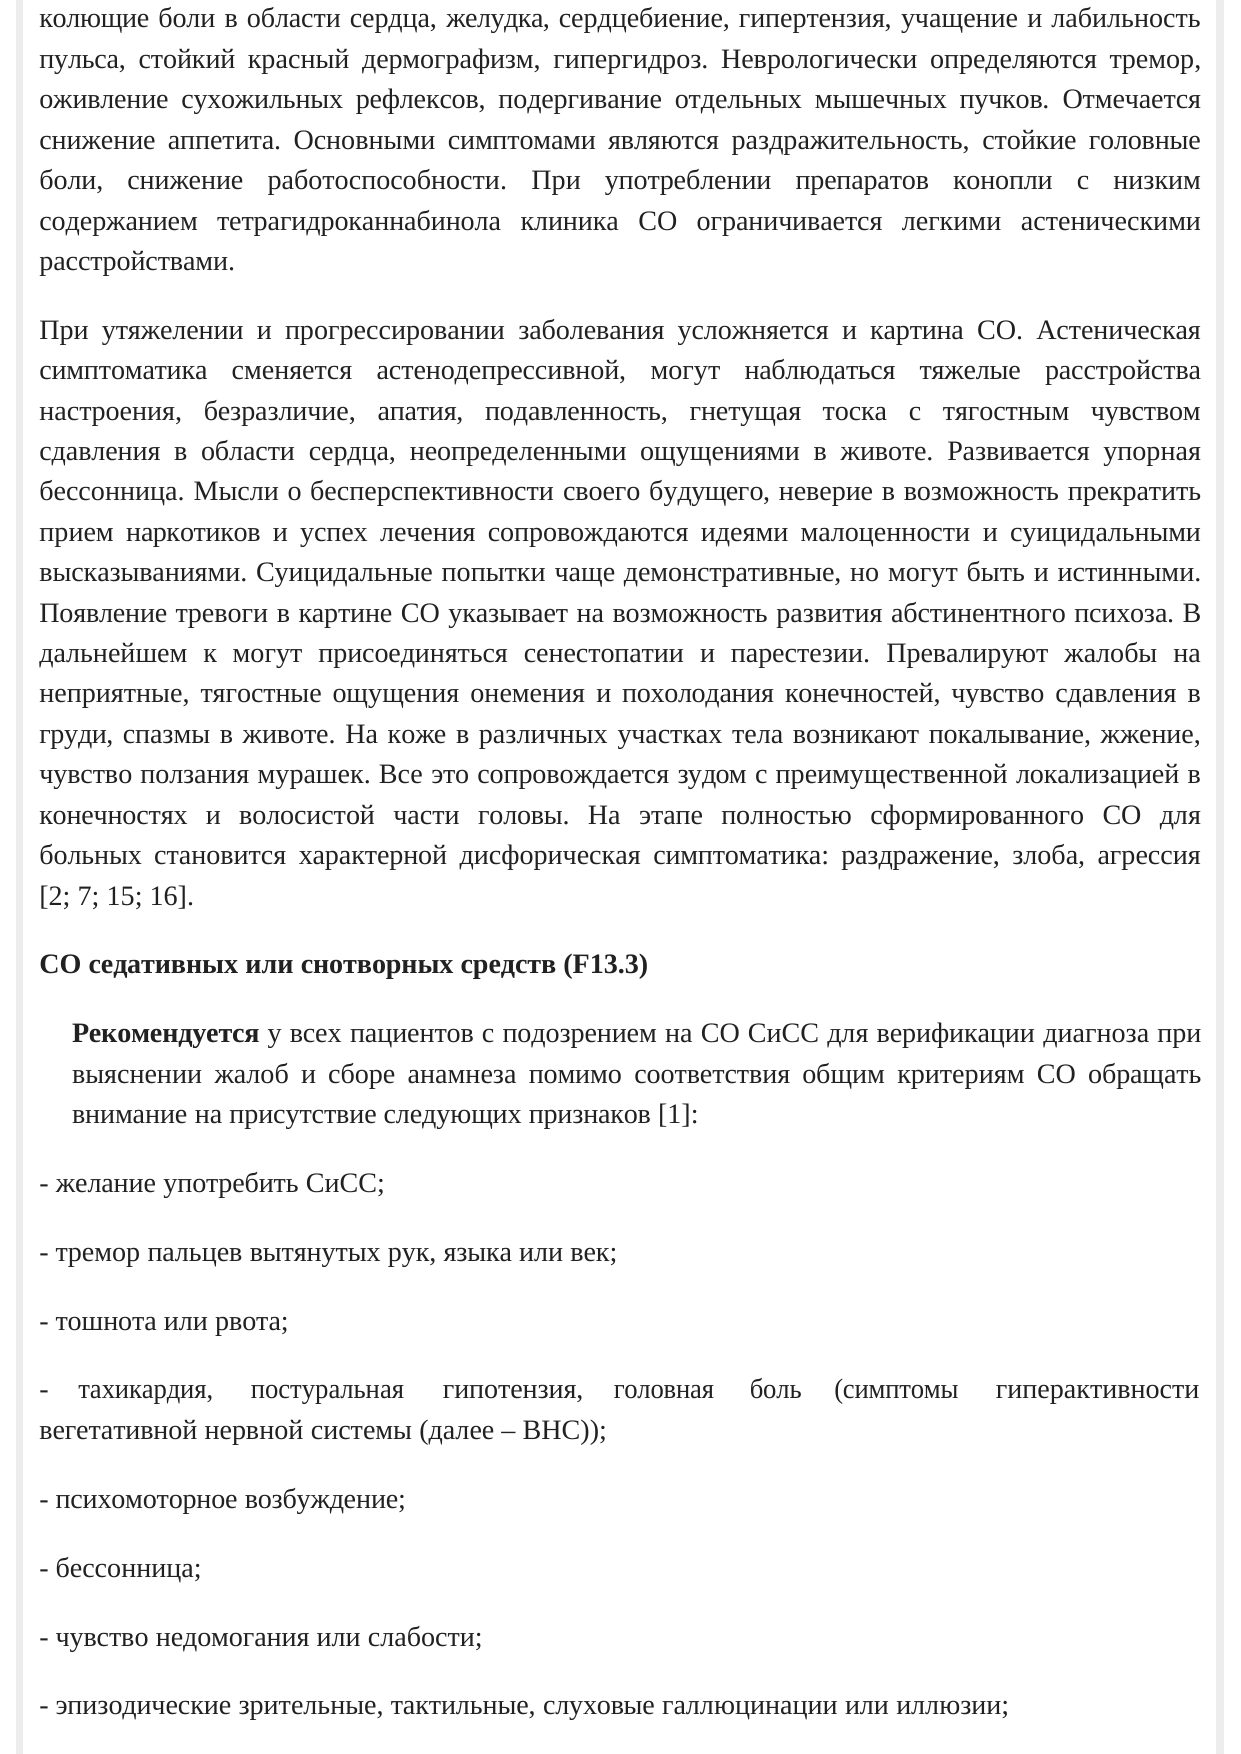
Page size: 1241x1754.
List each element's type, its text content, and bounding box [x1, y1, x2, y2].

list психомоторное возбуждение; [39, 1482, 1236, 1514]
list эпизодические зрительные, тактильные, слуховые галлюцинации или иллюзии; [39, 1688, 1236, 1721]
list тремор пальцев вытянутых рук, языка или век; [39, 1235, 1236, 1267]
text Рекомендуется у всех пациентов с подозрением на СО СиСС для верификации диагноза при выяснении жалоб и сборе анамнеза помимо соответствия общим критериям СО обращать внимание на присутствие следующих признаков [1]: [72, 1016, 1201, 1129]
text колющие боли в области сердца, желудка, сердцебиение, гипертензия, учащение и лабильность пульса, стойкий красный дермографизм, гипергидроз. Неврологически определяются тремор, оживление сухожильных рефлексов, подергивание отдельных мышечных пучков. Отмечается снижение аппетита. Основными симптомами являются раздражительность, стойкие головные боли, снижение работоспособности. При употреблении препаратов конопли с низким содержанием тетрагидроканнабинола клиника СО ограничивается легкими астеническими расстройствами. [39, 1, 1201, 276]
list чувство недомогания или слабости; [39, 1619, 1236, 1652]
list бессонница; [39, 1551, 1236, 1583]
subtitle СО седативных или снотворных средств (F13.3) [39, 947, 1236, 980]
list желание употребить СиСС; [39, 1166, 1236, 1198]
list тахикардия, постуральная гипотензия, головная боль (симптомы гиперактивности вегетативной нервной системы (далее – ВНС)); [39, 1373, 1201, 1445]
text При утяжелении и прогрессировании заболевания усложняется и картина СО. Астеническая симптоматика сменяется астенодепрессивной, могут наблюдаться тяжелые расстройства настроения, безразличие, апатия, подавленность, гнетущая тоска с тягостным чувством сдавления в области сердца, неопределенными ощущениями в животе. Развивается упорная бессонница. Мысли о бесперспективности своего будущего, неверие в возможность прекратить прием наркотиков и успех лечения сопровождаются идеями малоценности и суицидальными высказываниями. Суицидальные попытки чаще демонстративные, но могут быть и истинными. Появление тревоги в картине СО указывает на возможность развития абстинентного психоза. В дальнейшем к могут присоединяться сенестопатии и парестезии. Превалируют жалобы на неприятные, тягостные ощущения онемения и похолодания конечностей, чувство сдавления в груди, спазмы в животе. На коже в различных участках тела возникают покалывание, жжение, чувство ползания мурашек. Все это сопровождается зудом с преимущественной локализацией в конечностях и волосистой части головы. На этапе полностью сформированного СО для больных становится характерной дисфорическая симптоматика: раздражение, злоба, агрессия [2; 7; 15; 16]. [39, 313, 1201, 911]
list тошнота или рвота; [39, 1304, 1236, 1336]
